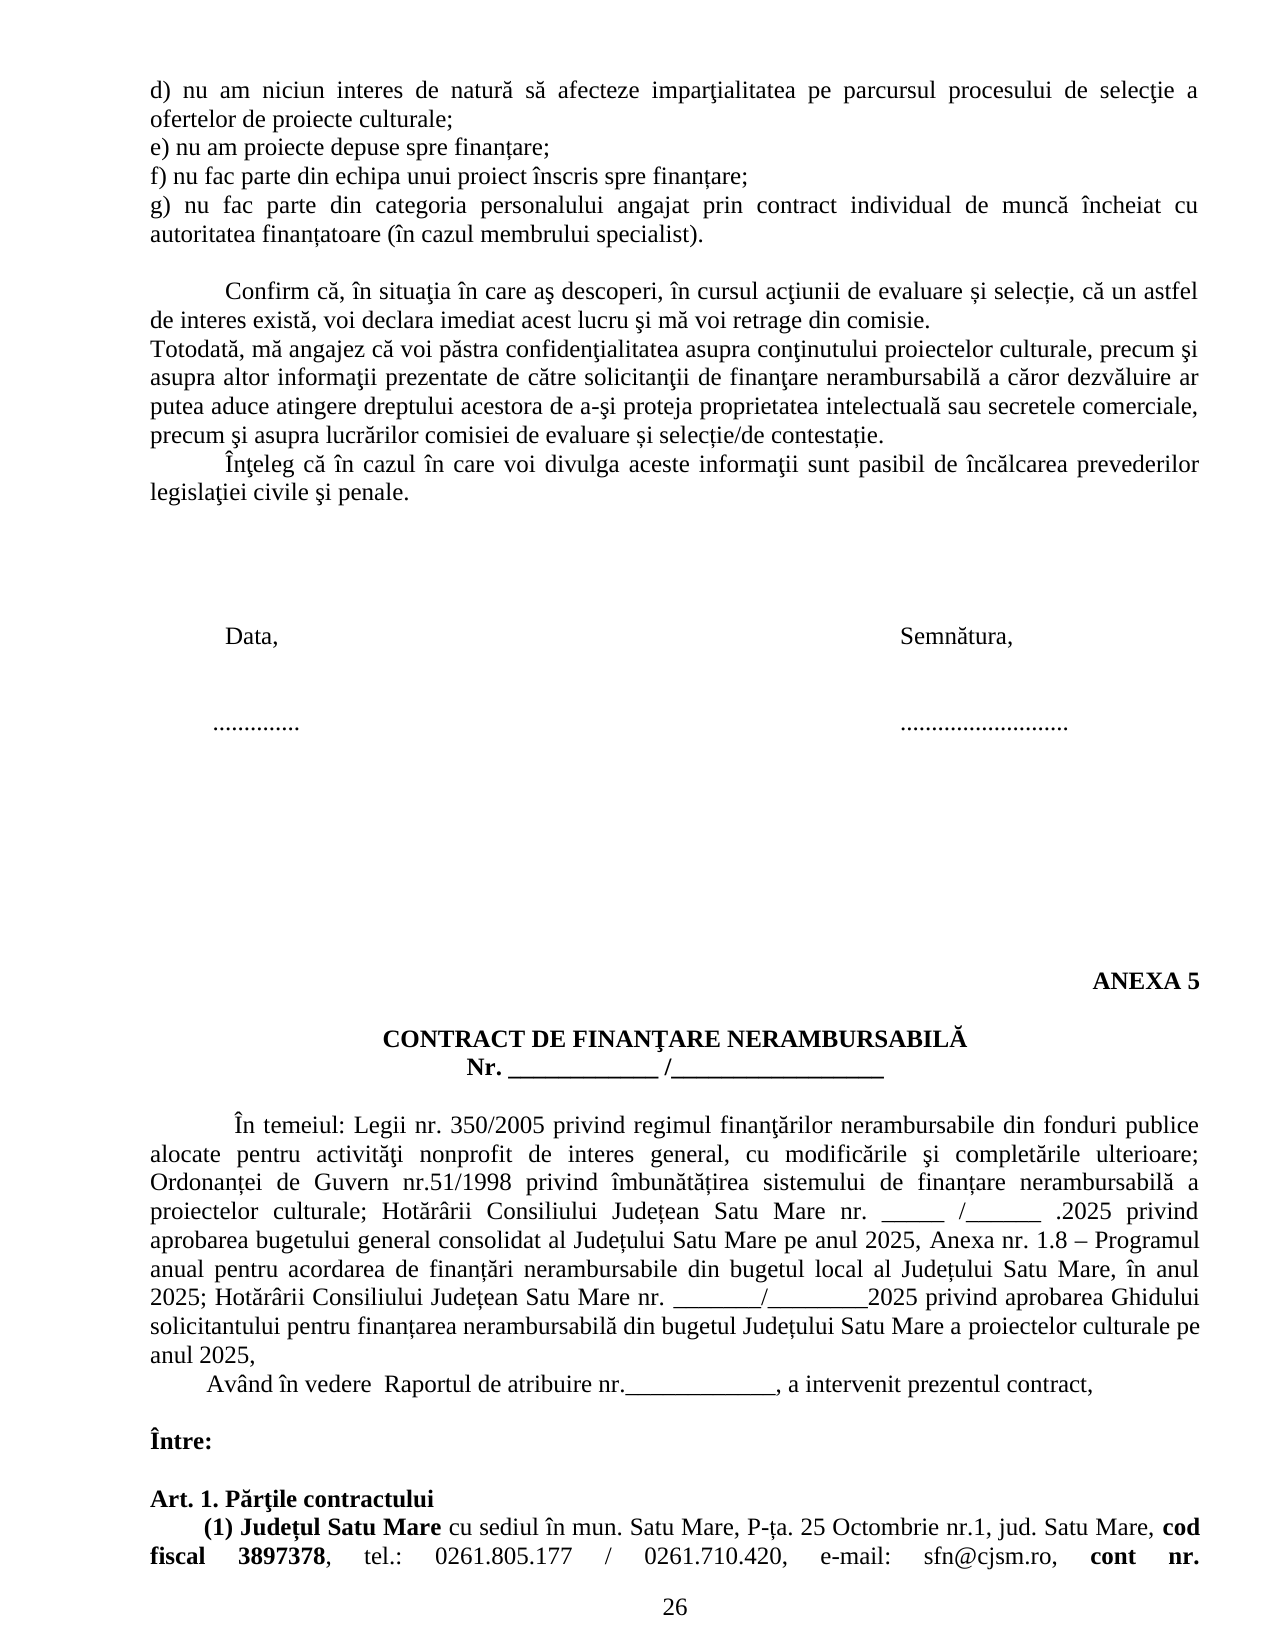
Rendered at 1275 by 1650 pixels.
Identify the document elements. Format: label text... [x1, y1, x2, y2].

text Având în vedere Raportul de atribuire nr.____________, a intervenit prezentul contract, [150, 1369, 1259, 1397]
text Data, Semnătura, [150, 621, 1200, 650]
text ANEXA 5 [150, 966, 1200, 995]
text Înţeleg că în cazul în care voi divulga aceste informaţii sunt pasibil de încălcarea prevederilor legislaţiei civile şi penale. [150, 449, 1200, 506]
text Art. 1. Părţile contractului [150, 1484, 1200, 1512]
text CONTRACT DE FINANŢARE NERAMBURSABILĂ [150, 1024, 1200, 1052]
text e) nu am proiecte depuse spre finanțare; [150, 132, 1200, 161]
text Confirm că, în situaţia în care aş descoperi, în cursul acţiunii de evaluare și selecție, că un astfel de interes există, voi declara imediat acest lucru şi mă voi retrage din comisie. [150, 276, 1200, 334]
text În temeiul: Legii nr. 350/2005 privind regimul finanţărilor nerambursabile din fonduri publice alocate pentru activităţi nonprofit de interes general, cu modificările şi completările ulterioare; Ordonanței de Guvern nr.51/1998 privind îmbunătățirea sistemului de finanțare nerambursabilă a proiectelor culturale; Hotărârii Consiliului Județean Satu Mare nr. _____ /______ .2025 privind aprobarea bugetului general consolidat al Județului Satu Mare pe anul 2025, Anexa nr. 1.8 – Programul anual pentru acordarea de finanțări nerambursabile din bugetul local al Județului Satu Mare, în anul 2025; Hotărârii Consiliului Județean Satu Mare nr. _______/________2025 privind aprobarea Ghidului solicitantului pentru finanțarea nerambursabilă din bugetul Județului Satu Mare a proiectelor culturale pe anul 2025, [150, 1110, 1200, 1369]
text Între: [150, 1426, 1200, 1455]
text g) nu fac parte din categoria personalului angajat prin contract individual de muncă încheiat cu autoritatea finanțatoare (în cazul membrului specialist). [150, 190, 1200, 247]
text d) nu am niciun interes de natură să afecteze imparţialitatea pe parcursul procesului de selecţie a ofertelor de proiecte culturale; [150, 75, 1200, 132]
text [150, 1512, 1200, 1570]
text f) nu fac parte din echipa unui proiect înscris spre finanțare; [150, 161, 1200, 190]
text Nr. ____________ /_________________ [150, 1052, 1200, 1081]
text .............. ........................... [150, 707, 1200, 736]
text Totodată, mă angajez că voi păstra confidenţialitatea asupra conţinutului proiectelor culturale, precum şi asupra altor informaţii prezentate de către solicitanţii de finanţare nerambursabilă a căror dezvăluire ar putea aduce atingere dreptului acestora de a-şi proteja proprietatea intelectuală sau secretele comerciale, precum şi asupra lucrărilor comisiei de evaluare și selecție/de contestație. [150, 334, 1200, 449]
